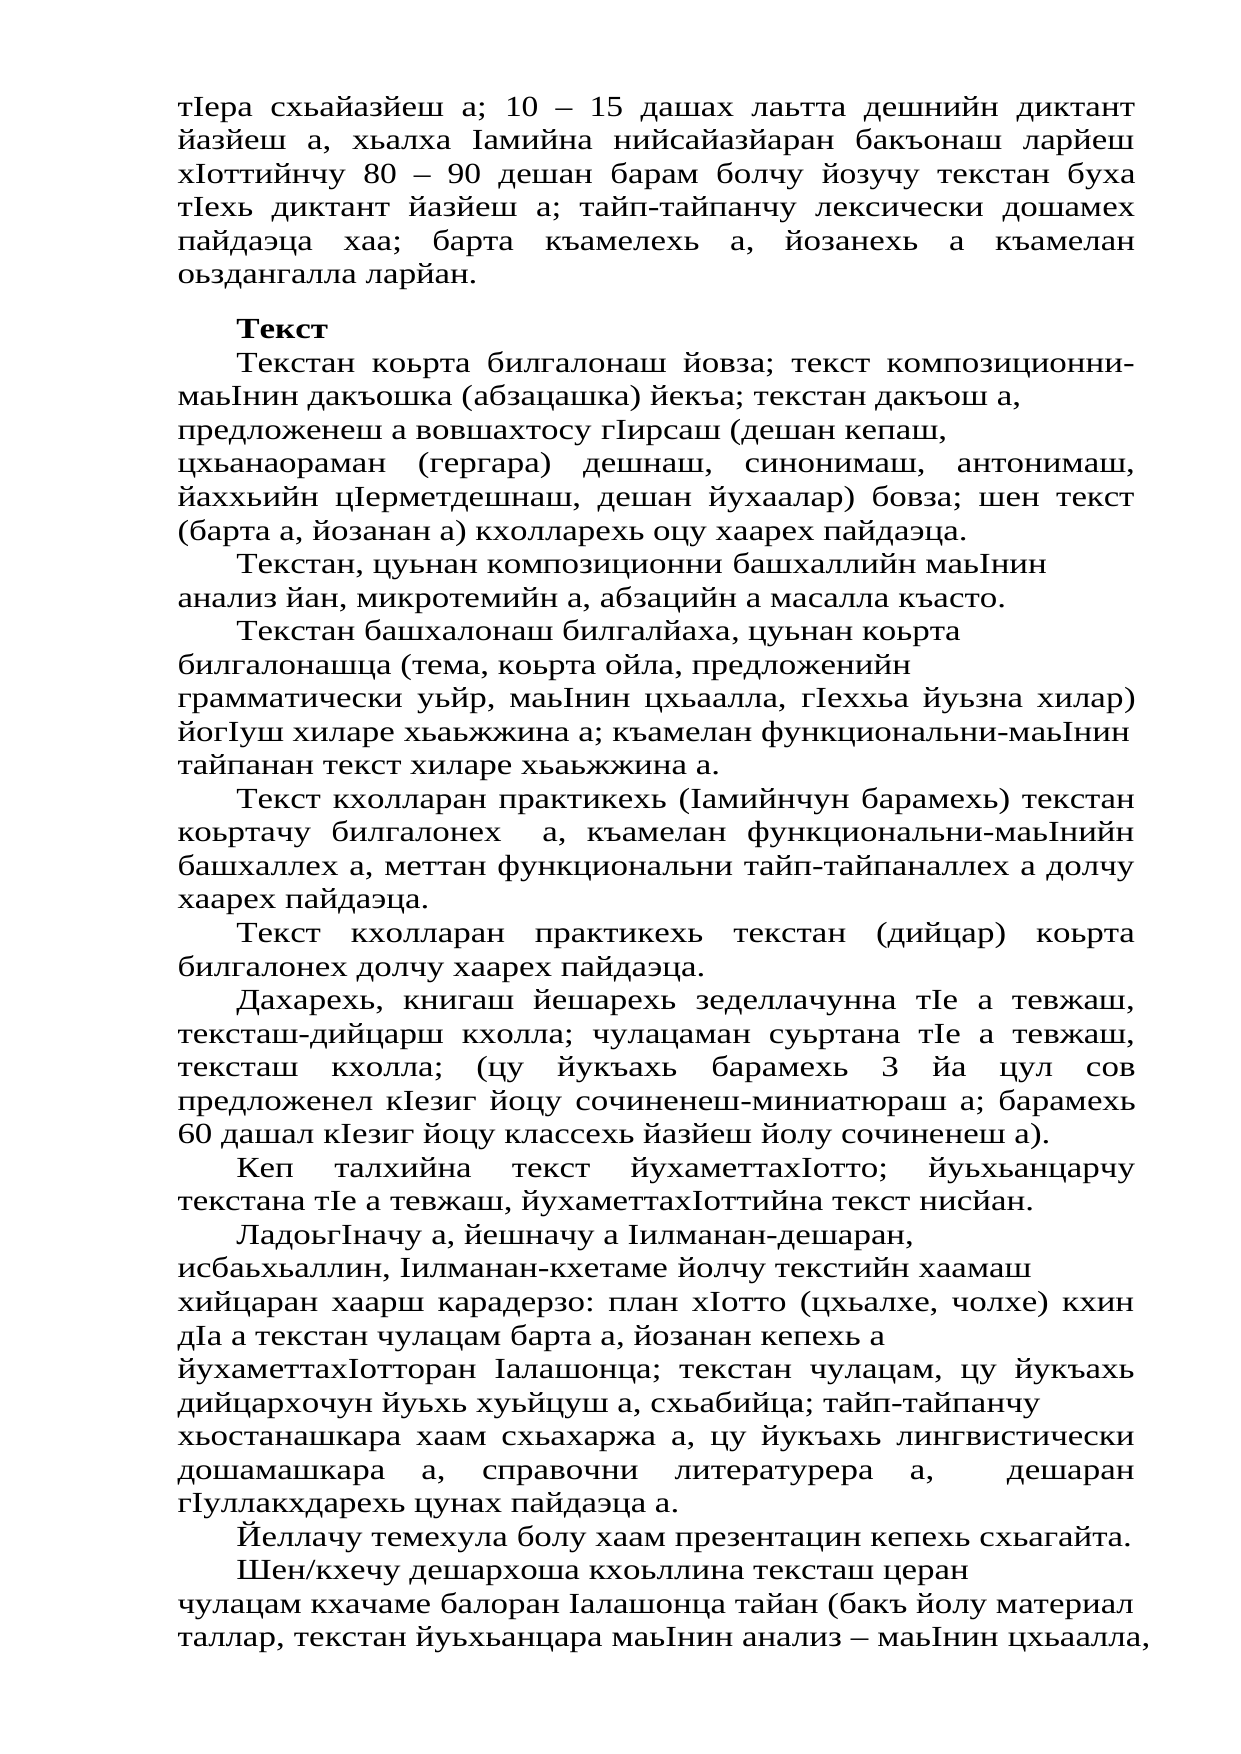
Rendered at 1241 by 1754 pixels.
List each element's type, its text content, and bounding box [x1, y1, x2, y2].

text предложенеш а вовшахтосу гӀирсаш (дешан кепаш, [177, 412, 1136, 446]
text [177, 89, 1136, 290]
text ЛадоьгӀначу а, йешначу а Ӏилманан-дешаран, [177, 1217, 1136, 1251]
text хьостанашкара хаам схьахаржа а, цу йукъахь лингвистически дошамашкара а, справочни литературера а, дешаран гӀуллакхдарехь цунах пайдаэца а. [177, 1418, 1136, 1519]
text цхьанаораман (гергара) дешнаш, синонимаш, антонимаш, йаххьийн цӀерметдешнаш, дешан йухаалар) бовза; шен текст (барта а, йозанан а) кхолларехь оцу хаарех пайдаэца. [177, 446, 1136, 546]
text Шен/кхечу дешархоша кхоьллина тексташ церан [177, 1552, 1152, 1586]
text исбаьхьаллин, Ӏилманан-кхетаме йолчу текстийн хаамаш [177, 1251, 1136, 1284]
text Текст кхолларан практикехь (Ӏамийнчун барамехь) текстан коьртачу билгалонех а, къамелан функциональни-маьӀнийн башхаллех а, меттан функциональни тайп-тайпаналлех а долчу хаарех пайдаэца. [177, 781, 1136, 915]
text Кеп талхийна текст йухаметтахӀотто; йуьхьанцарчу текстана тӀе а тевжаш, йухаметтахӀоттийна текст нисйан. [177, 1150, 1136, 1217]
text грамматически уьйр, маьӀнин цхьаалла, гӀеххьа йуьзна хилар) йогӀуш хиларе хьаьжжина а; къамелан функциональни-маьӀнин [177, 680, 1136, 747]
text тайпанан текст хиларе хьаьжжина а. [177, 747, 1136, 781]
text Йеллачу темехула болу хаам презентацин кепехь схьагайта. [177, 1519, 1136, 1552]
text анализ йан, микротемийн а, абзацийн а масалла къасто. [177, 580, 1136, 613]
text Текст [177, 311, 1135, 345]
text билгалонашца (тема, коьрта ойла, предложенийн [177, 647, 1136, 680]
text Дахарехь, книгаш йешарехь зеделлачунна тӀе а тевжаш, тексташ-дийцарш кхолла; чулацаман суьртана тӀе а тевжаш, тексташ кхолла; (цу йукъахь барамехь 3 йа цул сов предложенел кӀезиг йоцу сочиненеш-миниатюраш а; барамехь 60 дашал кӀезиг йоцу классехь йазйеш йолу сочиненеш а). [177, 982, 1136, 1150]
text Текстан коьрта билгалонаш йовза; текст композиционни-маьӀнин дакъошка (абзацашка) йекъа; текстан дакъош а, [177, 345, 1136, 412]
text Текстан, цуьнан композиционни башхаллийн маьӀнин [177, 546, 1136, 580]
text йухаметтахӀотторан Ӏалашонца; текстан чулацам, цу йукъахь дийцархочун йуьхь хуьйцуш а, схьабийца; тайп-тайпанчу [177, 1351, 1136, 1418]
text Текстан башхалонаш билгалйаха, цуьнан коьрта [177, 613, 1136, 647]
text Текст кхолларан практикехь текстан (дийцар) коьрта билгалонех долчу хаарех пайдаэца. [177, 915, 1136, 982]
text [177, 1619, 1152, 1653]
text хийцаран хаарш карадерзо: план хӀотто (цхьалхе, чолхе) кхин дӀа а текстан чулацам барта а, йозанан кепехь а [177, 1284, 1136, 1351]
text чулацам кхачаме балоран Ӏалашонца тайан (бакъ йолу материал [177, 1586, 1152, 1619]
